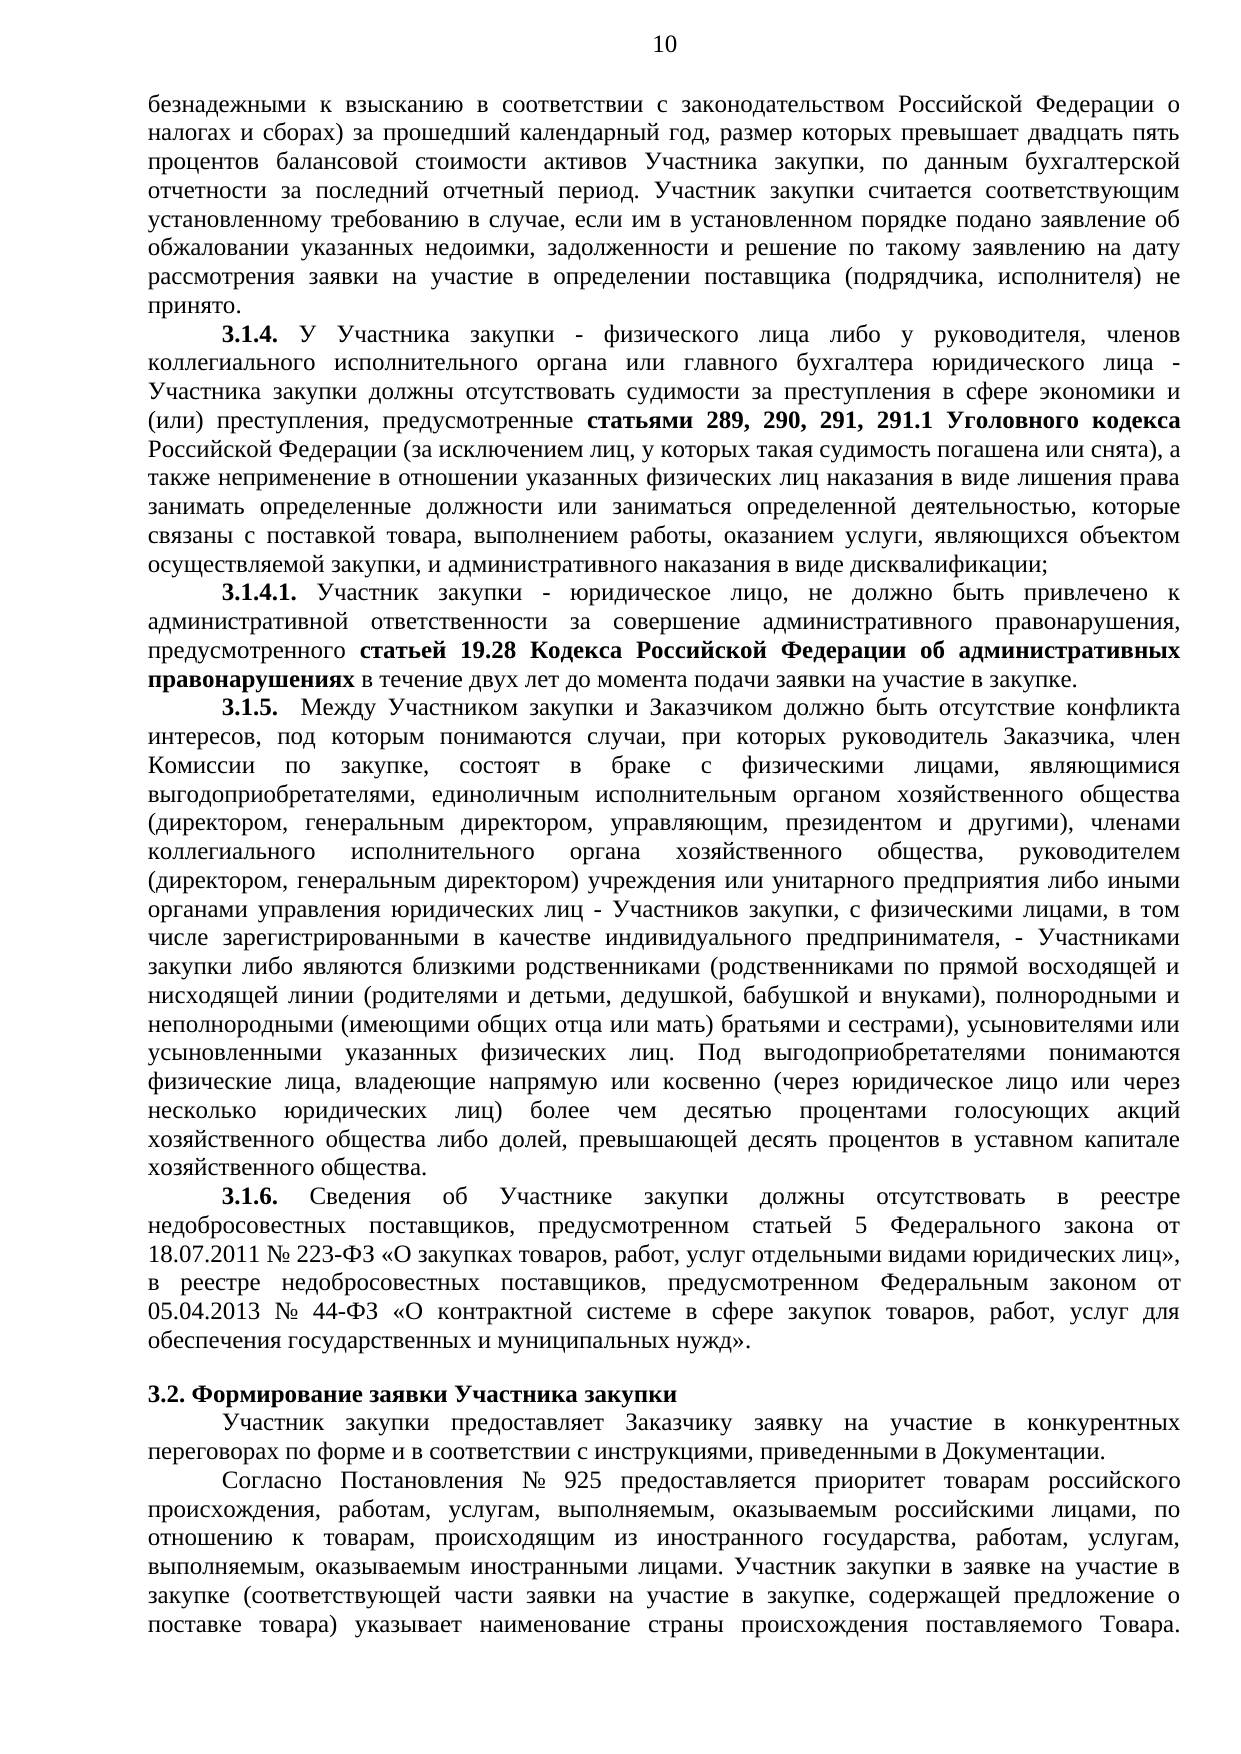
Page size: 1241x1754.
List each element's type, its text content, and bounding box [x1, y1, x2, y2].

text Участник закупки предоставляет Заказчику заявку на участие в конкурентных переговорах по форме и в соответствии с инструкциями, приведенными в Документации. [148, 1407, 1181, 1465]
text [148, 89, 1181, 319]
text 3.1.6. Сведения об Участнике закупки должны отсутствовать в реестре недобросовестных поставщиков, предусмотренном статьей 5 Федерального закона от 18.07.2011 № 223-ФЗ «О закупках товаров, работ, услуг отдельными видами юридических лиц», в реестре недобросовестных поставщиков, предусмотренном Федеральным законом от 05.04.2013 № 44-ФЗ «О контрактной системе в сфере закупок товаров, работ, услуг для обеспечения государственных и муниципальных нужд». [148, 1181, 1181, 1354]
text 3.1.4.1. Участник закупки - юридическое лицо, не должно быть привлечено к административной ответственности за совершение административного правонарушения, предусмотренного статьей 19.28 Кодекса Российской Федерации об административных правонарушениях в течение двух лет до момента подачи заявки на участие в закупке. [148, 577, 1181, 692]
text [148, 1465, 1181, 1637]
subtitle 3.2. Формирование заявки Участника закупки [148, 1379, 1181, 1407]
list 3.1.4. У Участника закупки - физического лица либо у руководителя, членов коллегиального исполнительного органа или главного бухгалтера юридического лица - Участника закупки должны отсутствовать судимости за преступления в сфере экономики и (или) преступления, предусмотренные статьями 289, 290, 291, 291.1 Уголовного кодекса Российской Федерации (за исключением лиц, у которых такая судимость погашена или снята), а также неприменение в отношении указанных физических лиц наказания в виде лишения права занимать определенные должности или заниматься определенной деятельностью, которые связаны с поставкой товара, выполнением работы, оказанием услуги, являющихся объектом осуществляемой закупки, и административного наказания в виде дисквалификации; [148, 319, 1181, 577]
list 3.1.5. Между Участником закупки и Заказчиком должно быть отсутствие конфликта интересов, под которым понимаются случаи, при которых руководитель Заказчика, член Комиссии по закупке, состоят в браке с физическими лицами, являющимися выгодоприобретателями, единоличным исполнительным органом хозяйственного общества (директором, генеральным директором, управляющим, президентом и другими), членами коллегиального исполнительного органа хозяйственного общества, руководителем (директором, генеральным директором) учреждения или унитарного предприятия либо иными органами управления юридических лиц - Участников закупки, с физическими лицами, в том числе зарегистрированными в качестве индивидуального предпринимателя, - Участниками закупки либо являются близкими родственниками (родственниками по прямой восходящей и нисходящей линии (родителями и детьми, дедушкой, бабушкой и внуками), полнородными и неполнородными (имеющими общих отца или мать) братьями и сестрами), усыновителями или усыновленными указанных физических лиц. Под выгодоприобретателями понимаются физические лица, владеющие напрямую или косвенно (через юридическое лицо или через несколько юридических лиц) более чем десятью процентами голосующих акций хозяйственного общества либо долей, превышающей десять процентов в уставном капитале хозяйственного общества. [148, 692, 1181, 1181]
